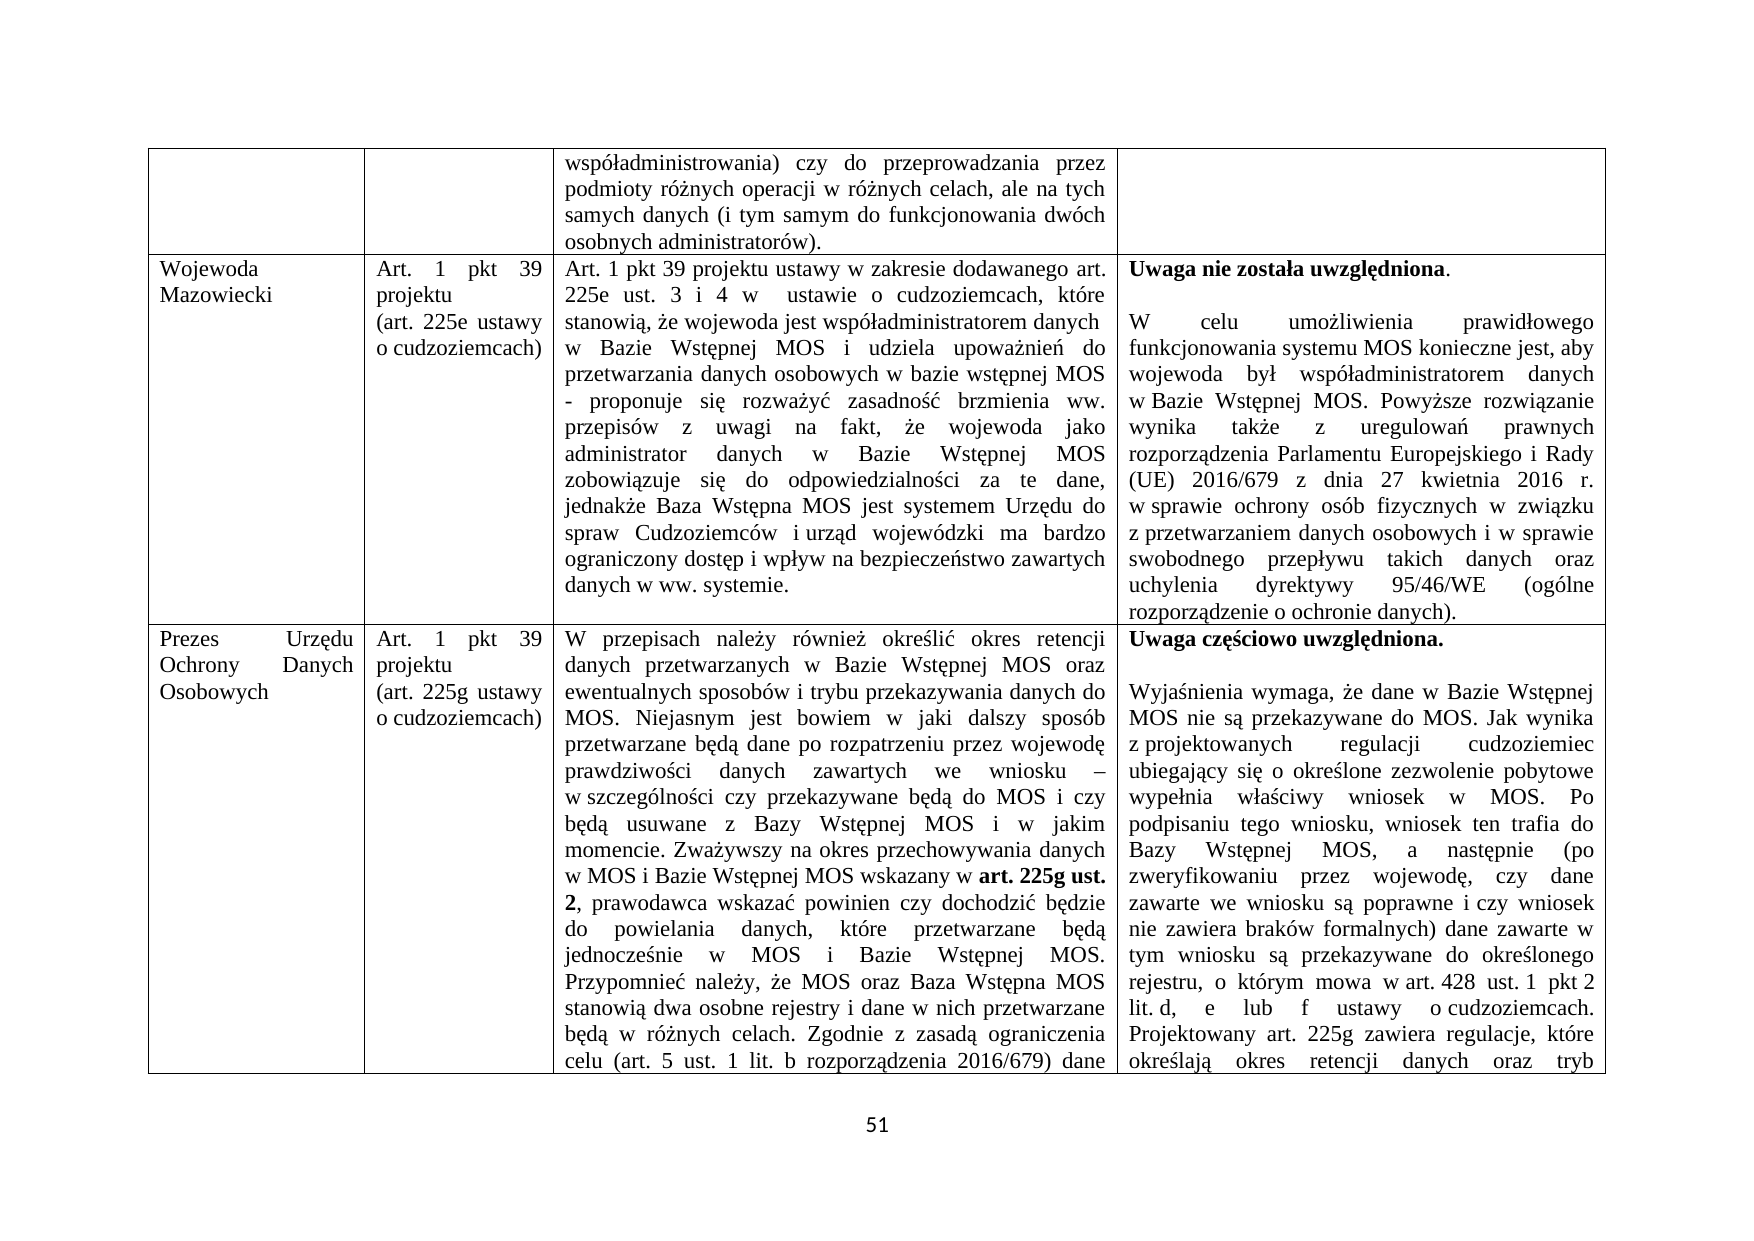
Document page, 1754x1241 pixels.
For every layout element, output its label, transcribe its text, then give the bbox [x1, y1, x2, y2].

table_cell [365, 149, 553, 254]
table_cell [554, 625, 1117, 1073]
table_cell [554, 149, 1117, 254]
table_cell Art. 1 pkt 39 projektu ustawy w zakresie dodawanego art. 225e ust. 3 i 4 w ustawie o cudzoziemcach, które stanowią, że wojewoda jest współadministratorem danych w Bazie Wstępnej MOS i udziela upoważnień do przetwarzania danych osobowych w bazie wstępnej MOS - proponuje się rozważyć zasadność brzmienia ww. przepisów z uwagi na fakt, że wojewoda jako administrator danych w Bazie Wstępnej MOS zobowiązuje się do odpowiedzialności za te dane, jednakże Baza Wstępna MOS jest systemem Urzędu do spraw Cudzoziemców i urząd wojewódzki ma bardzo ograniczony dostęp i wpływ na bezpieczeństwo zawartych danych w ww. systemie. [554, 255, 1117, 624]
table_cell Uwaga nie została uwzględniona. W celu umożliwienia prawidłowego funkcjonowania systemu MOS konieczne jest, aby wojewoda był współadministratorem danych w Bazie Wstępnej MOS. Powyższe rozwiązanie wynika także z uregulowań prawnych rozporządzenia Parlamentu Europejskiego i Rady (UE) 2016/679 z dnia 27 kwietnia 2016 r. w sprawie ochrony osób fizycznych w związku z przetwarzaniem danych osobowych i w sprawie swobodnego przepływu takich danych oraz uchylenia dyrektywy 95/46/WE (ogólne rozporządzenie o ochronie danych). [1118, 255, 1605, 624]
table_cell Art. 1 pkt 39 projektu (art. 225e ustawy o cudzoziemcach) [365, 255, 553, 624]
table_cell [1118, 625, 1605, 1073]
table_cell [149, 149, 364, 254]
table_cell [1118, 149, 1605, 254]
table_cell Wojewoda Mazowiecki [149, 255, 364, 624]
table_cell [365, 625, 553, 1073]
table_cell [149, 625, 364, 1073]
